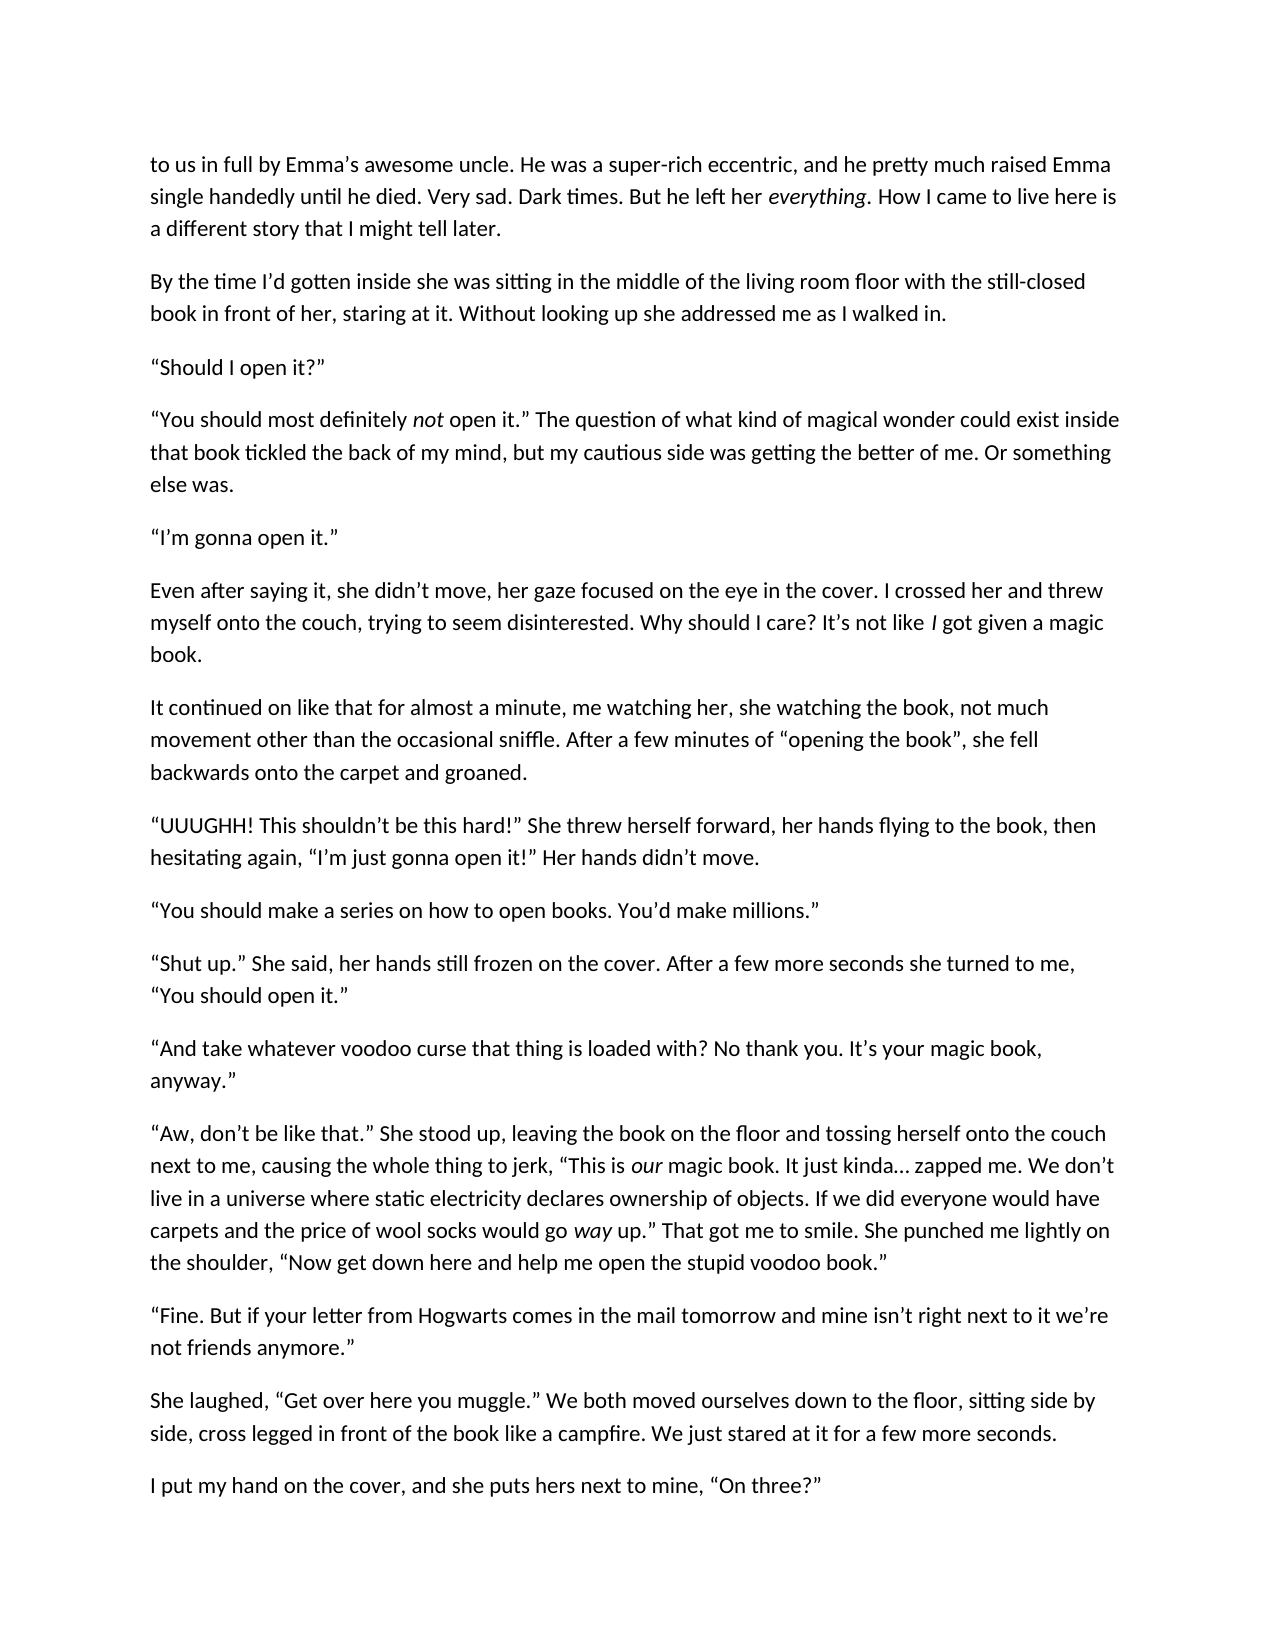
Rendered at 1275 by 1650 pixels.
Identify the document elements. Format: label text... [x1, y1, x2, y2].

text “Fine. But if your letter from Hogwarts comes in the mail tomorrow and mine isn’t right next to it we’re not friends anymore.” [150, 1301, 1125, 1361]
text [150, 150, 1125, 242]
text “You should make a series on how to open books. You’d make millions.” [150, 896, 1125, 924]
text She laughed, “Get over here you muggle.” We both moved ourselves down to the floor, sitting side by side, cross legged in front of the book like a campfire. We just stared at it for a few more seconds. [150, 1386, 1125, 1447]
text Even after saying it, she didn’t move, her gaze focused on the eye in the cover. I crossed her and threw myself onto the couch, trying to seem disinterested. Why should I care? It’s not like I got given a magic book. [150, 576, 1125, 668]
text “And take whatever voodoo curse that thing is loaded with? No thank you. It’s your magic book, anyway.” [150, 1034, 1125, 1094]
text It continued on like that for almost a minute, me watching her, she watching the book, not much movement other than the occasional sniffle. After a few minutes of “opening the book”, she fell backwards onto the carpet and groaned. [150, 693, 1125, 786]
text I put my hand on the cover, and she puts hers next to mine, “On three?” [150, 1472, 1125, 1500]
text “I’m gonna open it.” [150, 523, 1125, 551]
text “UUUGHH! This shouldn’t be this hard!” She threw herself forward, her hands flying to the book, then hesitating again, “I’m just gonna open it!” Her hands didn’t move. [150, 811, 1125, 871]
text “You should most definitely not open it.” The question of what kind of magical wonder could exist inside that book tickled the back of my mind, but my cautious side was getting the better of me. Or something else was. [150, 406, 1125, 498]
text “Shut up.” She said, her hands still frozen on the cover. After a few more seconds she turned to me, “You should open it.” [150, 949, 1125, 1009]
text “Aw, don’t be like that.” She stood up, leaving the book on the floor and tossing herself onto the couch next to me, causing the whole thing to jerk, “This is our magic book. It just kinda… zapped me. We don’t live in a universe where static electricity declares ownership of objects. If we did everyone would have carpets and the price of wool socks would go way up.” That got me to smile. She punched me lightly on the shoulder, “Now get down here and help me open the stupid voodoo book.” [150, 1119, 1125, 1276]
text “Should I open it?” [150, 353, 1125, 381]
text By the time I’d gotten inside she was sitting in the middle of the living room floor with the still-closed book in front of her, staring at it. Without looking up she addressed me as I walked in. [150, 267, 1125, 328]
